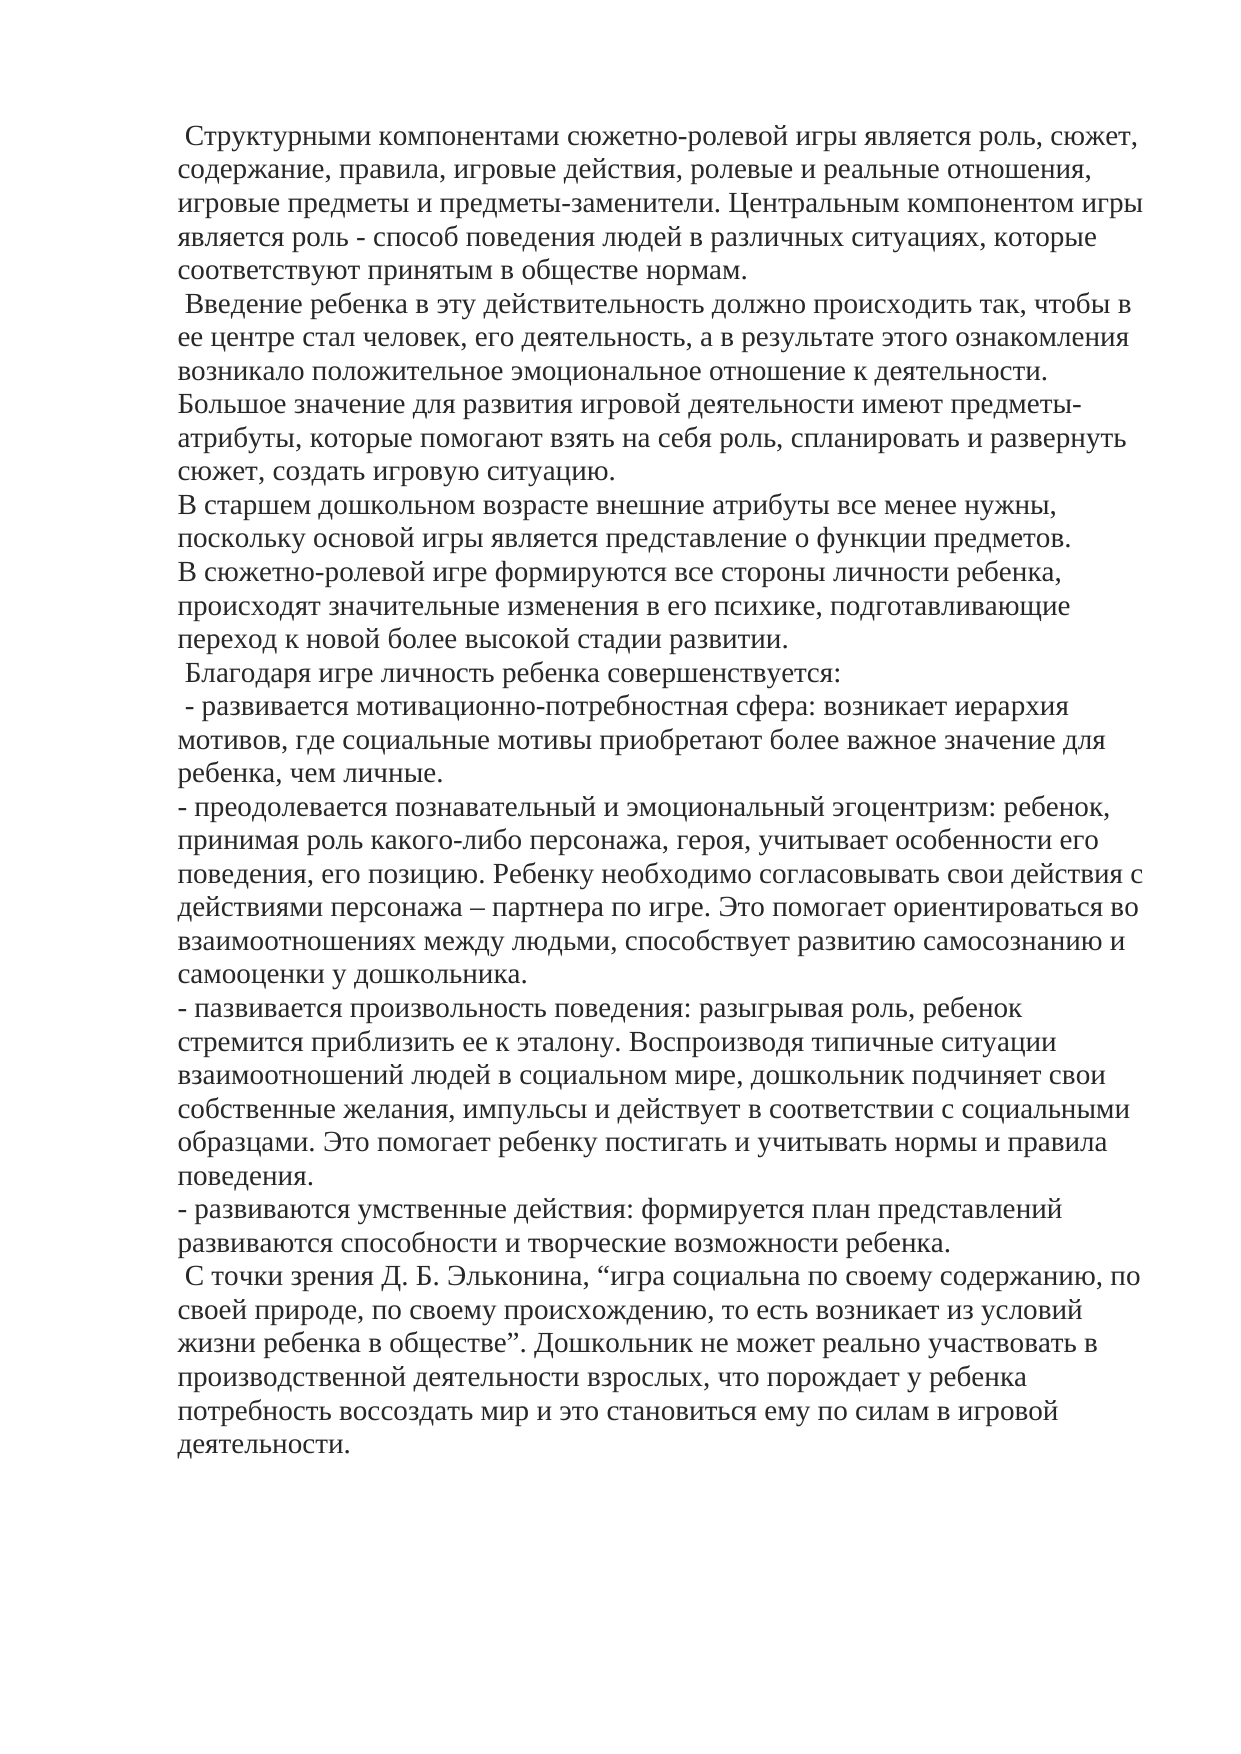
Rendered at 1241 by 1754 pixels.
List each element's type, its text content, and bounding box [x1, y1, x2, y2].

text В старшем дошкольном возрасте внешние атрибуты все менее нужны, поскольку основой игры является представление о функции предметов. [177, 487, 1152, 554]
text - преодолевается познавательный и эмоциональный эгоцентризм: ребенок, принимая роль какого-либо персонажа, героя, учитывает особенности его поведения, его позицию. Ребенку необходимо согласовывать свои действия с действиями персонажа – партнера по игре. Это помогает ориентироваться во взаимоотношениях между людьми, способствует развитию самосознанию и самооценки у дошкольника. [177, 789, 1152, 990]
text В сюжетно-ролевой игре формируются все стороны личности ребенка, происходят значительные изменения в его психике, подготавливающие переход к новой более высокой стадии развитии. [177, 554, 1152, 655]
text С точки зрения Д. Б. Эльконина, “игра социальна по своему содержанию, по своей природе, по своему происхождению, то есть возникает из условий жизни ребенка в обществе”. Дошкольник не может реально участвовать в производственной деятельности взрослых, что порождает у ребенка потребность воссоздать мир и это становиться ему по силам в игровой деятельности. [177, 1258, 1152, 1460]
text Благодаря игре личность ребенка совершенствуется: [177, 655, 1152, 688]
text - пазвивается произвольность поведения: разыгрывая роль, ребенок стремится приблизить ее к эталону. Воспроизводя типичные ситуации взаимоотношений людей в социальном мире, дошкольник подчиняет свои собственные желания, импульсы и действует в соответствии с социальными образцами. Это помогает ребенку постигать и учитывать нормы и правила поведения. [177, 990, 1152, 1191]
text - развивается мотивационно-потребностная сфера: возникает иерархия мотивов, где социальные мотивы приобретают более важное значение для ребенка, чем личные. [177, 688, 1152, 789]
text - развиваются умственные действия: формируется план представлений развиваются способности и творческие возможности ребенка. [177, 1191, 1152, 1258]
text Введение ребенка в эту действительность должно происходить так, чтобы в ее центре стал человек, его деятельность, а в результате этого ознакомления возникало положительное эмоциональное отношение к деятельности. Большое значение для развития игровой деятельности имеют предметы-атрибуты, которые помогают взять на себя роль, спланировать и развернуть сюжет, создать игровую ситуацию. [177, 286, 1152, 487]
text Структурными компонентами сюжетно-ролевой игры является роль, сюжет, содержание, правила, игровые действия, ролевые и реальные отношения, игровые предметы и предметы-заменители. Центральным компонентом игры является роль - способ поведения людей в различных ситуациях, которые соответствуют принятым в обществе нормам. [177, 118, 1152, 286]
